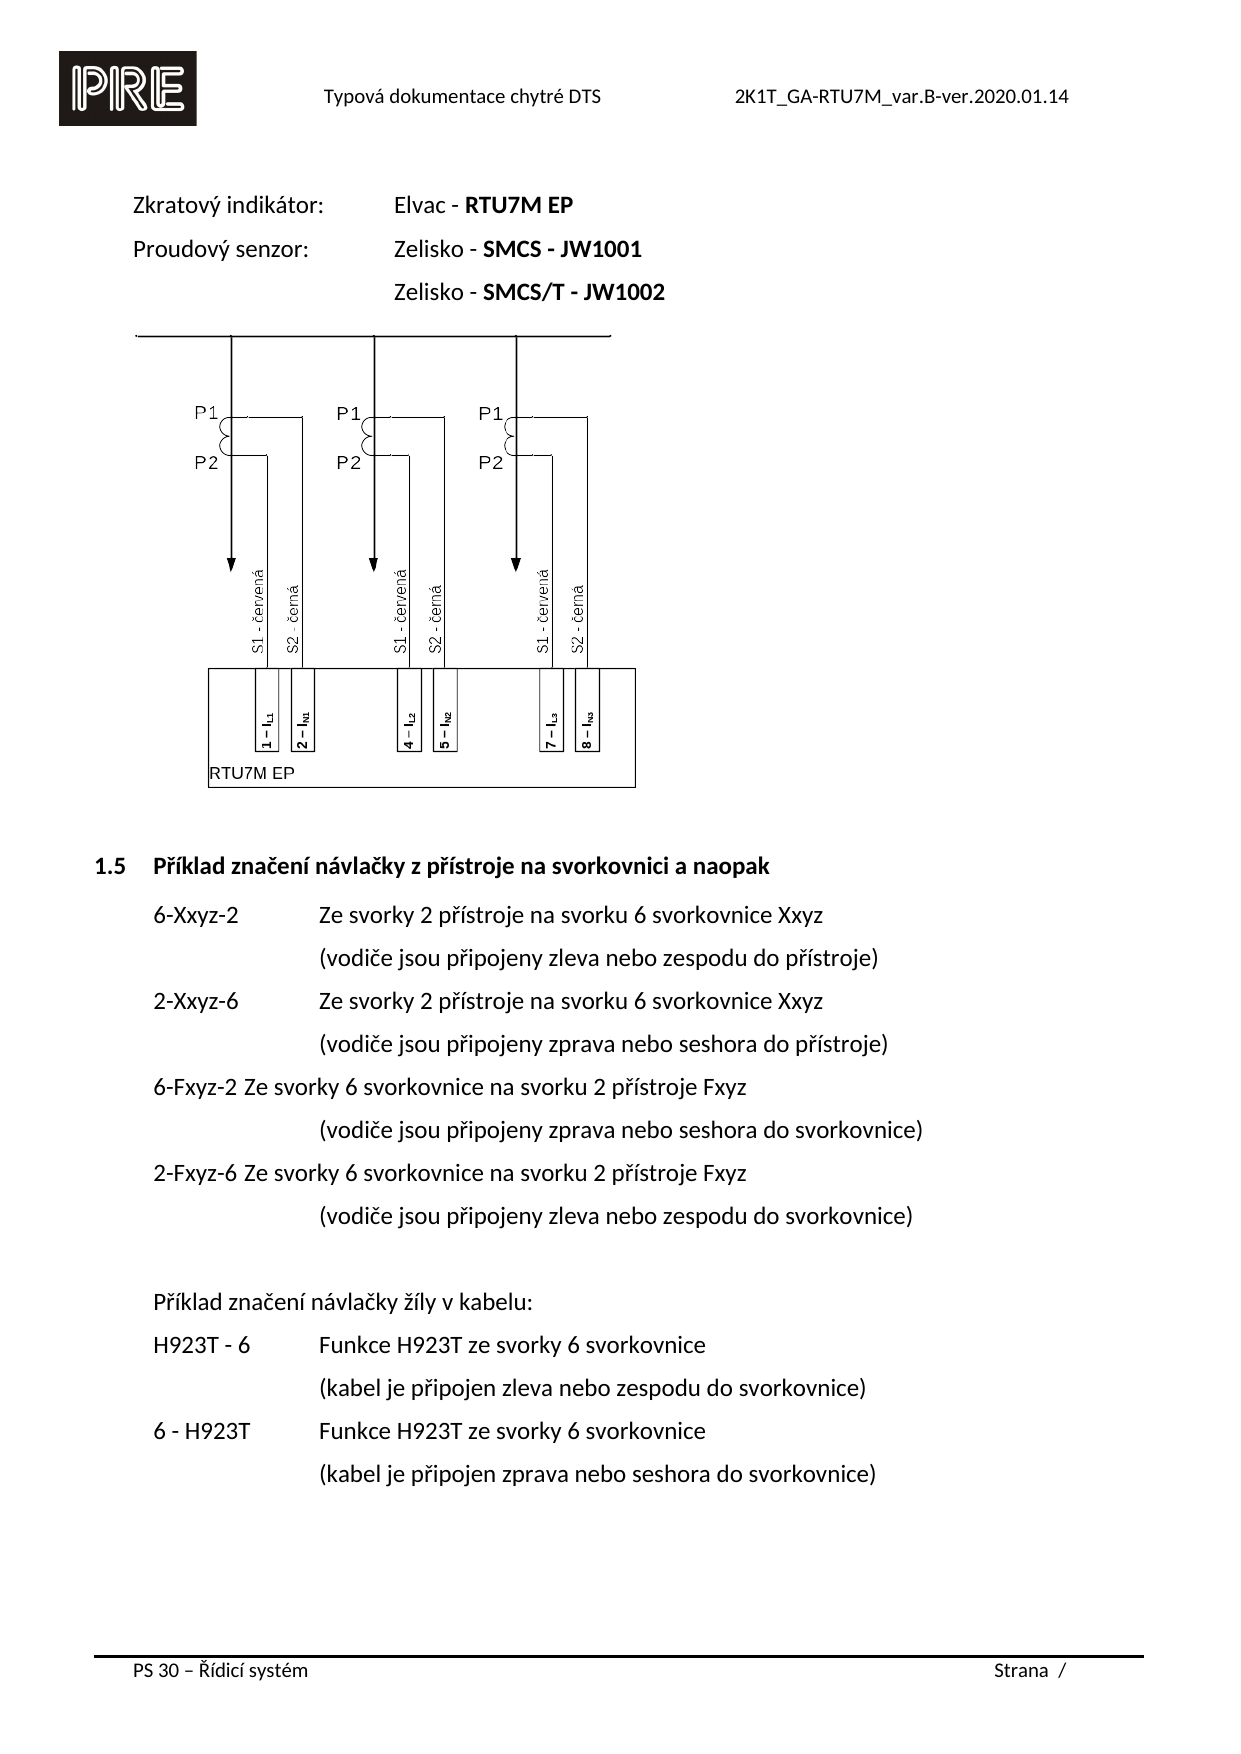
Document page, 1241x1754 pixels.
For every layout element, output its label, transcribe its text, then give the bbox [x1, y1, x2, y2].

text (kabel je připojen zprava nebo seshora do svorkovnice) [153, 1458, 1144, 1489]
subtitle Příklad značení návlačky z přístroje na svorkovnici a naopak [94, 850, 1144, 880]
text Proudový senzor: Zelisko - SMCS - JW1001 [94, 233, 1144, 263]
text (vodiče jsou připojeny zprava nebo seshora do přístroje) [153, 1028, 1144, 1058]
text 2-Xxyz-6 Ze svorky 2 přístroje na svorku 6 svorkovnice Xxyz [153, 985, 1144, 1015]
text 6 - H923T Funkce H923T ze svorky 6 svorkovnice [153, 1415, 1144, 1446]
text (vodiče jsou připojeny zprava nebo seshora do svorkovnice) [153, 1114, 1144, 1144]
text (vodiče jsou připojeny zleva nebo zespodu do svorkovnice) [153, 1200, 1144, 1231]
text 6-Fxyz-2 Ze svorky 6 svorkovnice na svorku 2 přístroje Fxyz [153, 1071, 1144, 1101]
text 6-Xxyz-2 Ze svorky 2 přístroje na svorku 6 svorkovnice Xxyz [153, 899, 1144, 929]
text (kabel je připojen zleva nebo zespodu do svorkovnice) [153, 1372, 1144, 1403]
text Příklad značení návlačky žíly v kabelu: [153, 1286, 1144, 1317]
text H923T - 6 Funkce H923T ze svorky 6 svorkovnice [153, 1329, 1144, 1359]
picture [59, 51, 197, 126]
text Zkratový indikátor: Elvac - RTU7M EP [94, 190, 1144, 220]
text 2-Fxyz-6 Ze svorky 6 svorkovnice na svorku 2 přístroje Fxyz [153, 1157, 1144, 1187]
text (vodiče jsou připojeny zleva nebo zespodu do přístroje) [153, 942, 1144, 972]
text Zelisko - SMCS/T - JW1002 [94, 276, 1144, 306]
